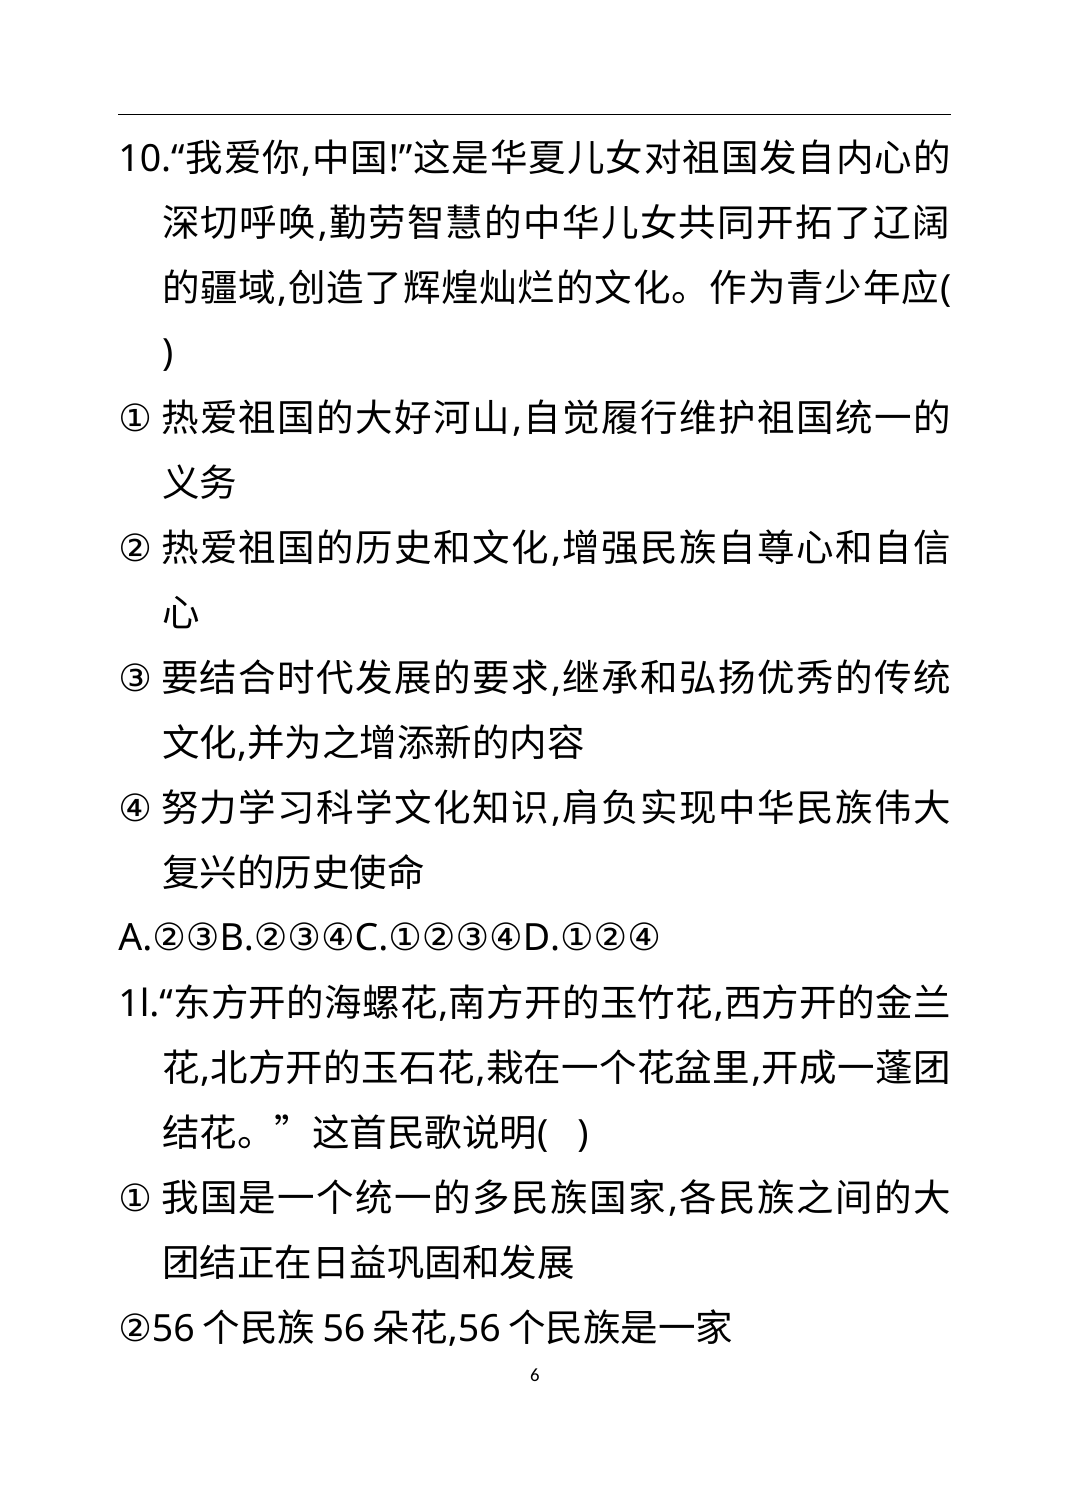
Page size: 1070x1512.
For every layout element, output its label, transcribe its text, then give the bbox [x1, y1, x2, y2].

text ④努力学习科学文化知识,肩负实现中华民族伟大复兴的历史使命 [118, 773, 951, 903]
text ③要结合时代发展的要求,继承和弘扬优秀的传统文化,并为之增添新的内容 [118, 643, 951, 773]
text 10.“我爱你,中国!”这是华夏儿女对祖国发自内心的深切呼唤,勤劳智慧的中华儿女共同开拓了辽阔的疆域,创造了辉煌灿烂的文化。作为青少年应( ) [118, 123, 951, 383]
text ②56个民族56朵花,56个民族是一家 [118, 1293, 951, 1358]
text A.②③B.②③④C.①②③④D.①②④ [118, 903, 951, 968]
text ②热爱祖国的历史和文化,增强民族自尊心和自信心 [118, 513, 951, 643]
text ①我国是一个统一的多民族国家,各民族之间的大团结正在日益巩固和发展 [118, 1163, 951, 1293]
text 1l.“东方开的海螺花,南方开的玉竹花,西方开的金兰花,北方开的玉石花,栽在一个花盆里,开成一蓬团结花。”这首民歌说明( ) [118, 968, 951, 1163]
text ①热爱祖国的大好河山,自觉履行维护祖国统一的义务 [118, 383, 951, 513]
